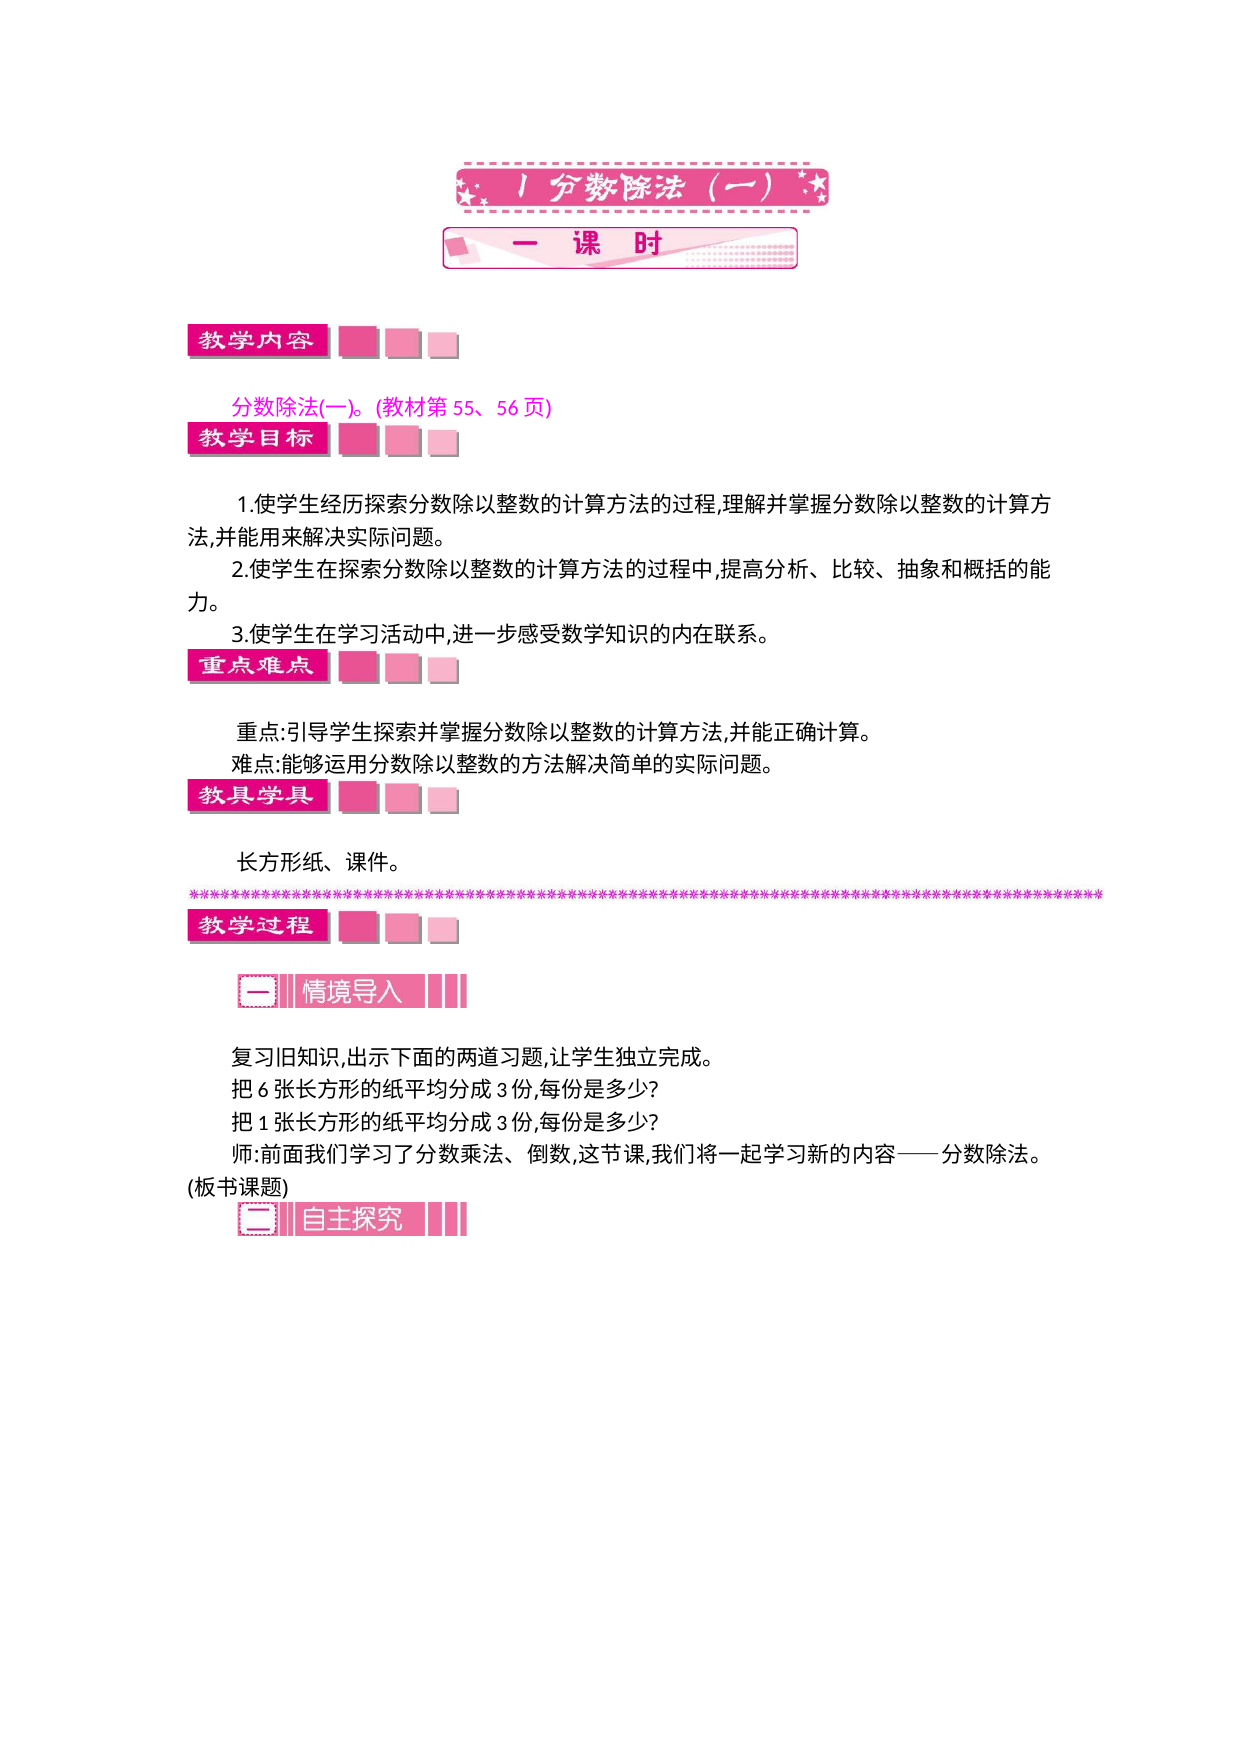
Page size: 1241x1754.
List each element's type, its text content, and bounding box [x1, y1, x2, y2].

picture [187, 877, 1104, 901]
text 复习旧知识,出示下面的两道习题,让学生独立完成。 [187, 1039, 1053, 1072]
text 师:前面我们学习了分数乘法、倒数,这节课,我们将一起学习新的内容——分数除法。(板书课题) [187, 1137, 1053, 1202]
text 难点:能够运用分数除以整数的方法解决简单的实际问题。 [187, 747, 1053, 779]
picture [237, 974, 511, 1008]
text 重点:引导学生探索并掌握分数除以整数的计算方法,并能正确计算。 [187, 714, 1053, 747]
picture [442, 227, 798, 269]
picture [187, 779, 459, 814]
picture [187, 649, 459, 684]
text 3.使学生在学习活动中,进一步感受数学知识的内在联系。 [187, 617, 1053, 649]
text 2.使学生在探索分数除以整数的计算方法的过程中,提高分析、比较、抽象和概括的能力。 [187, 552, 1053, 617]
text 把1张长方形的纸平均分成3份,每份是多少? [187, 1104, 1053, 1137]
text 长方形纸、课件。 [187, 844, 1053, 877]
picture [237, 1202, 511, 1236]
text 分数除法(一)。(教材第55、56页) [187, 389, 1053, 422]
text 把6张长方形的纸平均分成3份,每份是多少? [187, 1072, 1053, 1104]
picture [455, 162, 829, 213]
picture [187, 422, 459, 457]
picture [187, 324, 459, 359]
text 1.使学生经历探索分数除以整数的计算方法的过程,理解并掌握分数除以整数的计算方法,并能用来解决实际问题。 [187, 487, 1053, 552]
picture [187, 909, 459, 944]
